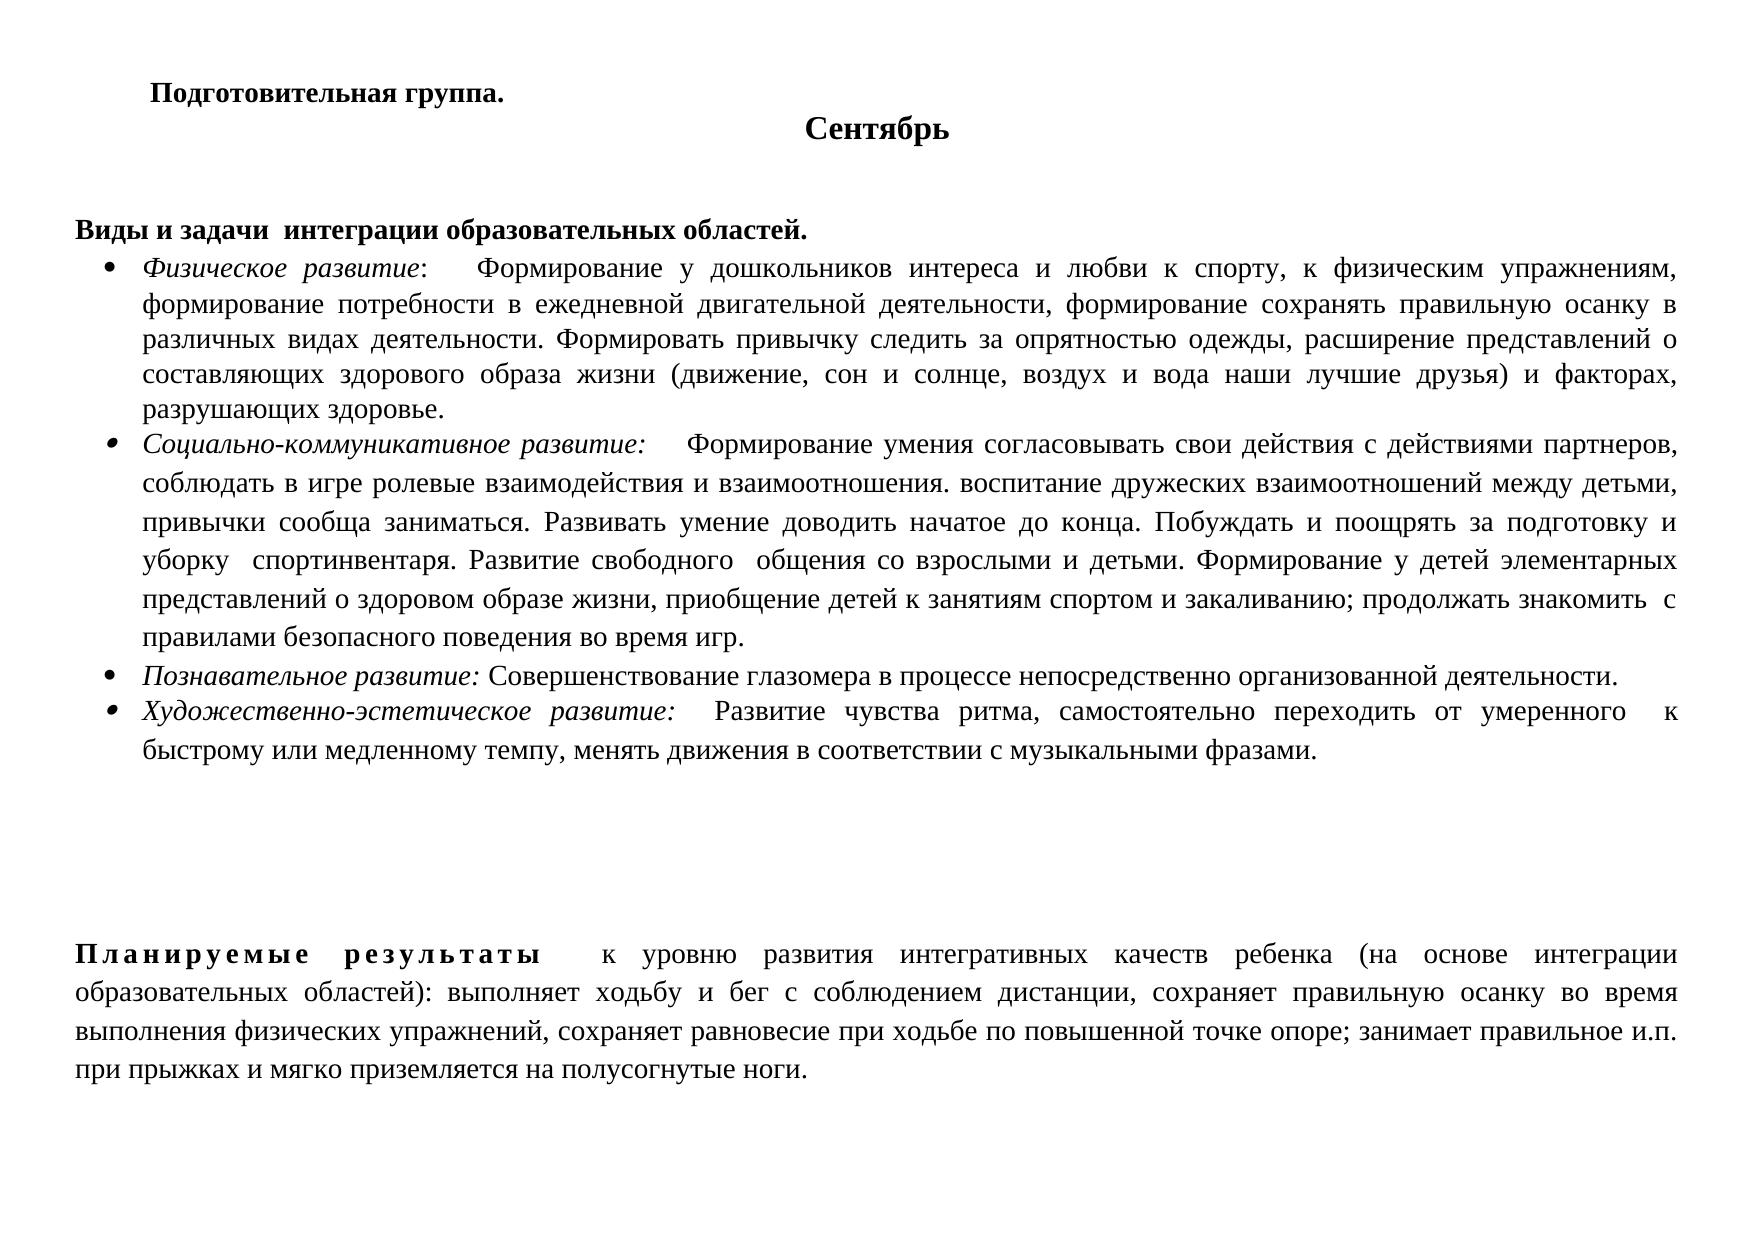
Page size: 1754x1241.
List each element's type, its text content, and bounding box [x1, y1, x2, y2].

list Физическое развитие: Формирование у дошкольников интереса и любви к спорту, к физическим упражнениям, формирование потребности в ежедневной двигательной деятельности, формирование сохранять правильную осанку в различных видах деятельности. Формировать привычку следить за опрятностью одежды, расширение представлений о составляющих здорового образа жизни (движение, сон и солнце, воздух и вода наши лучшие друзья) и факторах, разрушающих здоровье. [104, 251, 1679, 425]
text Виды и задачи интеграции образовательных областей. [75, 212, 1679, 246]
list Подготовительная группа. [150, 75, 1679, 108]
list Художественно-эстетическое развитие: Развитие чувства ритма, самостоятельно переходить от умеренного к быстрому или медленному темпу, менять движения в соответствии с музыкальными фразами. [104, 693, 1679, 766]
list Социально-коммуникативное развитие: Формирование умения согласовывать свои действия с действиями партнеров, соблюдать в игре ролевые взаимодействия и взаимоотношения. воспитание дружеских взаимоотношений между детьми, привычки сообща заниматься. Развивать умение доводить начатое до конца. Побуждать и поощрять за подготовку и уборку спортинвентаря. Развитие свободного общения со взрослыми и детьми. Формирование у детей элементарных представлений о здоровом образе жизни, приобщение детей к занятиям спортом и закаливанию; продолжать знакомить с правилами безопасного поведения во время игр. [104, 427, 1679, 653]
text Планируемые результаты к уровню развития интегративных качеств ребенка (на основе интеграции образовательных областей): выполняет ходьбу и бег с соблюдением дистанции, сохраняет правильную осанку во время выполнения физических упражнений, сохраняет равновесие при ходьбе по повышенной точке опоре; занимает правильное и.п. при прыжках и мягко приземляется на полусогнутые ноги. [75, 936, 1679, 1085]
text Сентябрь [75, 108, 1679, 147]
list Познавательное развитие: Совершенствование глазомера в процессе непосредственно организованной деятельности. [104, 658, 1679, 692]
